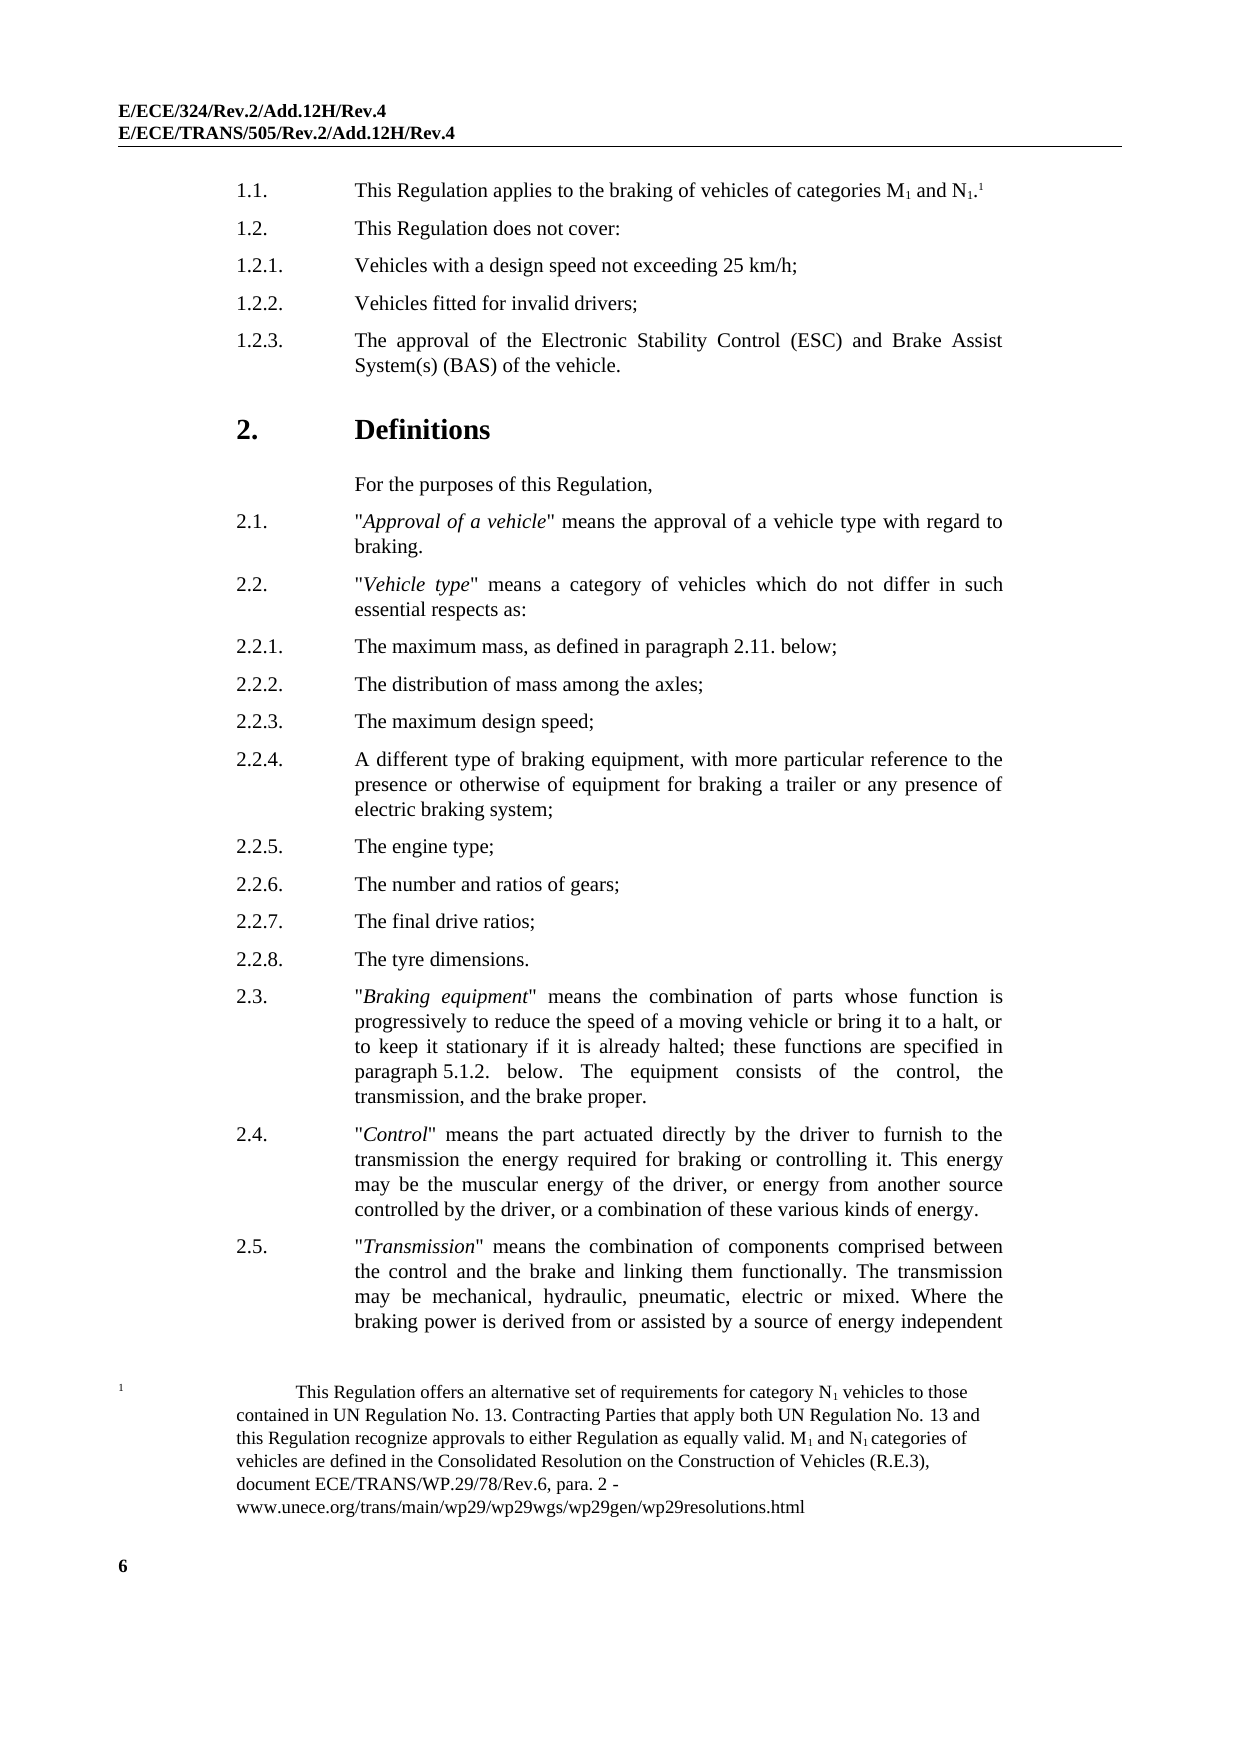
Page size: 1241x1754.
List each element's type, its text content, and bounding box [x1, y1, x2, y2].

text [236, 1233, 1004, 1333]
text 2.4. "Control" means the part actuated directly by the driver to furnish to the transmission the energy required for braking or controlling it. This energy may be the muscular energy of the driver, or energy from another source controlled by the driver, or a combination of these various kinds of energy. [236, 1121, 1004, 1221]
text For the purposes of this Regulation, [236, 471, 1004, 496]
text 2.2.5. the engine type; [236, 833, 1004, 858]
text 2.2. "Vehicle type" means a category of vehicles which do not differ in such essential respects as: [236, 571, 1004, 621]
text 2.2.8. the tyre dimensions. [236, 946, 1004, 971]
text 2.2.4. a different type of braking equipment, with more particular reference to the presence or otherwise of equipment for braking a trailer or any presence of electric braking system; [236, 746, 1004, 821]
text 2.2.2. the distribution of mass among the axles; [236, 671, 1004, 696]
text 1.2.3. The approval of the Electronic Stability Control (ESC) and Brake Assist System(s) (BAS) of the vehicle. [236, 327, 1004, 377]
text 2.2.1. the maximum mass, as defined in paragraph 2.11. below; [236, 633, 1004, 658]
text 2. Definitions [118, 415, 1004, 446]
text 2.2.3. the maximum design speed; [236, 708, 1004, 733]
text 1.2.1. vehicles with a design speed not exceeding 25 km/h; [236, 252, 1004, 277]
text 2.2.7. the final drive ratios; [236, 908, 1004, 933]
text 1.2. This Regulation does not cover: [236, 215, 1004, 240]
text 2.1. "Approval of a vehicle" means the approval of a vehicle type with regard to braking. [236, 508, 1004, 558]
text 1.2.2. vehicles fitted for invalid drivers; [236, 290, 1004, 315]
text 2.3. "Braking equipment" means the combination of parts whose function is progressively to reduce the speed of a moving vehicle or bring it to a halt, or to keep it stationary if it is already halted; these functions are specified in paragraph 5.1.2. below. The equipment consists of the control, the transmission, and the brake proper. [236, 983, 1004, 1108]
text 1.1. This Regulation applies to the braking of vehicles of categories M1 and N1. [236, 177, 1004, 202]
text 2.2.6. the number and ratios of gears; [236, 871, 1004, 896]
